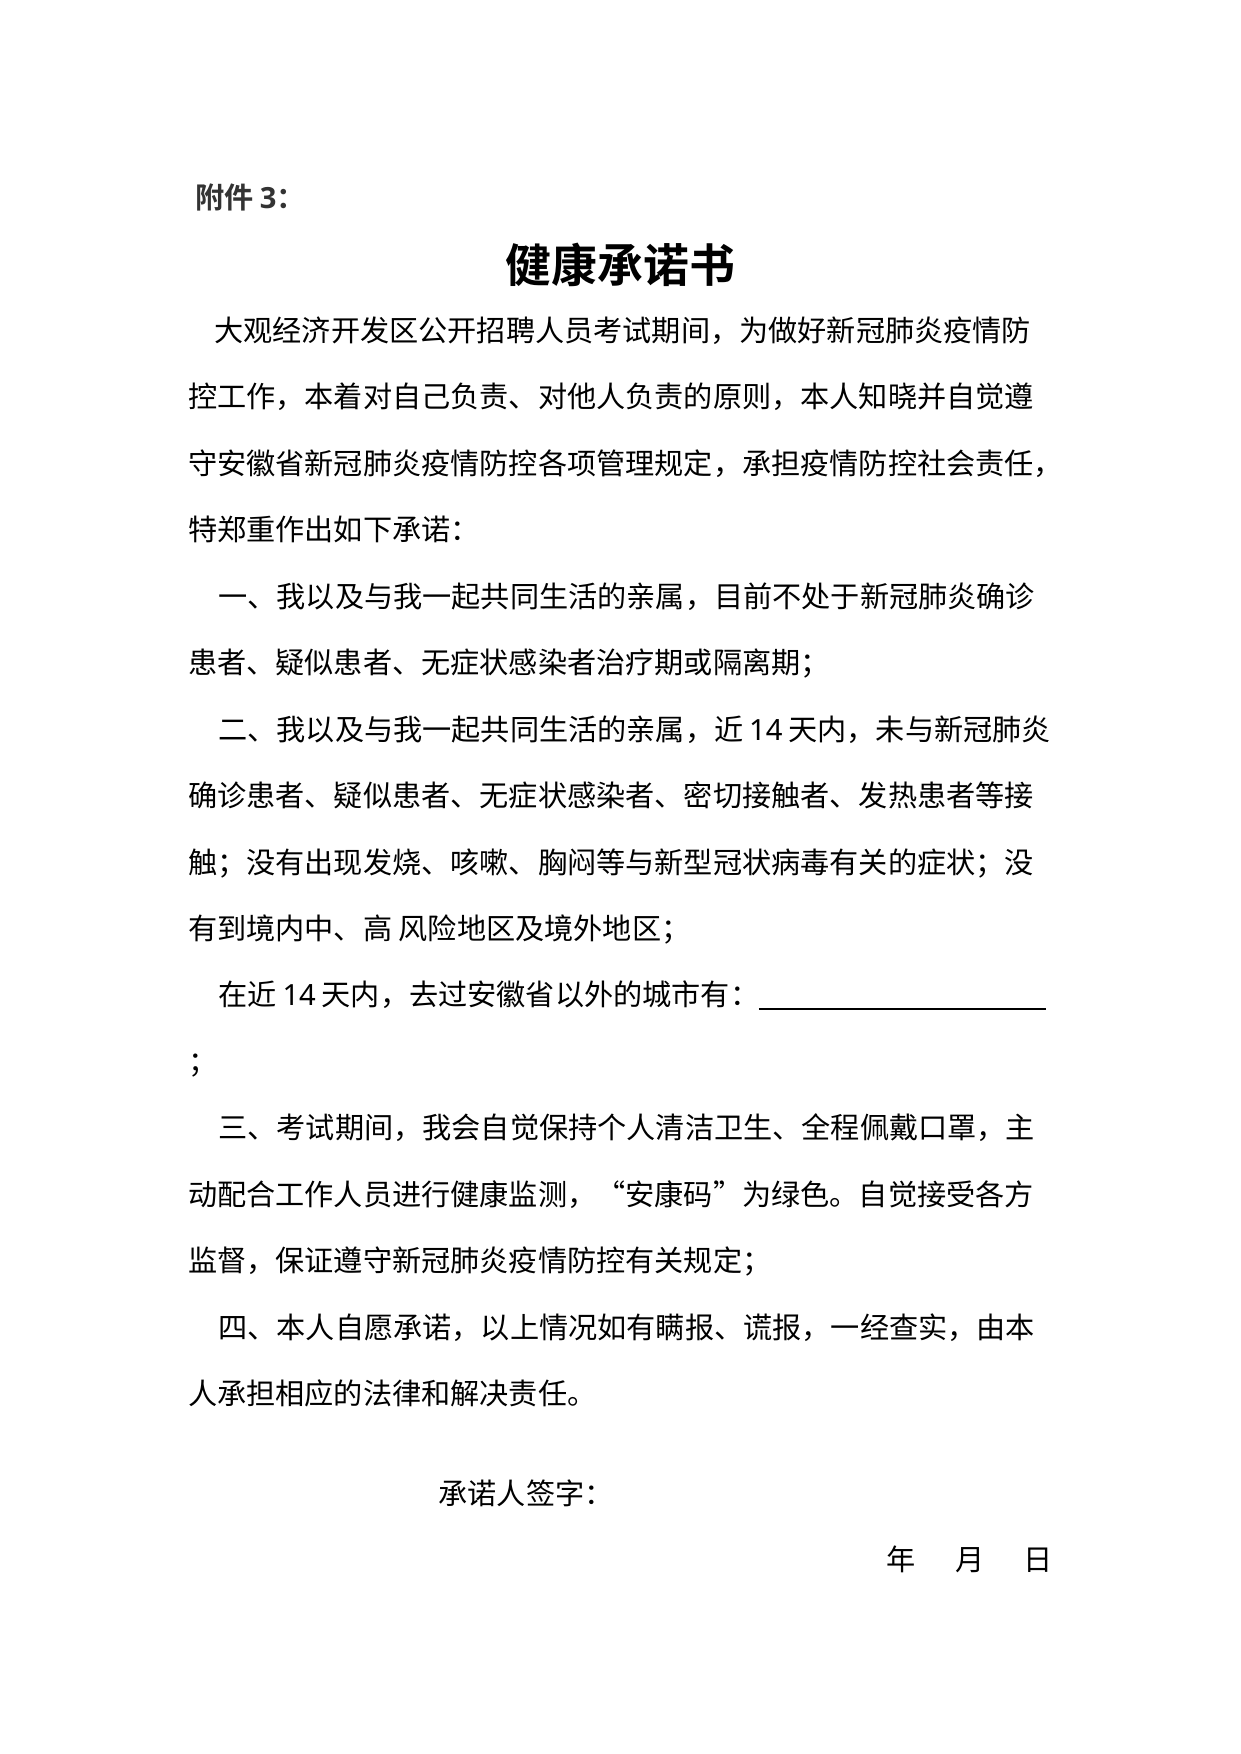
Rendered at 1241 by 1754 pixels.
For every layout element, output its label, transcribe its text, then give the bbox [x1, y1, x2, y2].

text 在近14天内，去过安徽省以外的城市有： ； [188, 960, 1052, 1093]
text 四、本人自愿承诺，以上情况如有瞒报、谎报，一经查实，由本人承担相应的法律和解决责任。 [188, 1292, 1052, 1425]
text 附件3： [188, 162, 1052, 229]
text 三、考试期间，我会自觉保持个人清洁卫生、全程佩戴口罩，主动配合工作人员进行健康监测，“安康码”为绿色。自觉接受各方监督，保证遵守新冠肺炎疫情防控有关规定； [188, 1093, 1052, 1292]
text 一、我以及与我一起共同生活的亲属，目前不处于新冠肺炎确诊患者、疑似患者、无症状感染者治疗期或隔离期； [188, 561, 1052, 694]
text 健康承诺书 [188, 229, 1052, 295]
text 大观经济开发区公开招聘人员考试期间，为做好新冠肺炎疫情防控工作，本着对自己负责、对他人负责的原则，本人知晓并自觉遵守安徽省新冠肺炎疫情防控各项管理规定，承担疫情防控社会责任，特郑重作出如下承诺： [188, 295, 1052, 561]
text 二、我以及与我一起共同生活的亲属，近14天内，未与新冠肺炎确诊患者、疑似患者、无症状感染者、密切接触者、发热患者等接触；没有出现发烧、咳嗽、胸闷等与新型冠状病毒有关的症状；没有到境内中、高 风险地区及境外地区； [188, 694, 1052, 960]
text 年 月 日 [188, 1525, 1052, 1591]
text 承诺人签字： [188, 1458, 1052, 1525]
